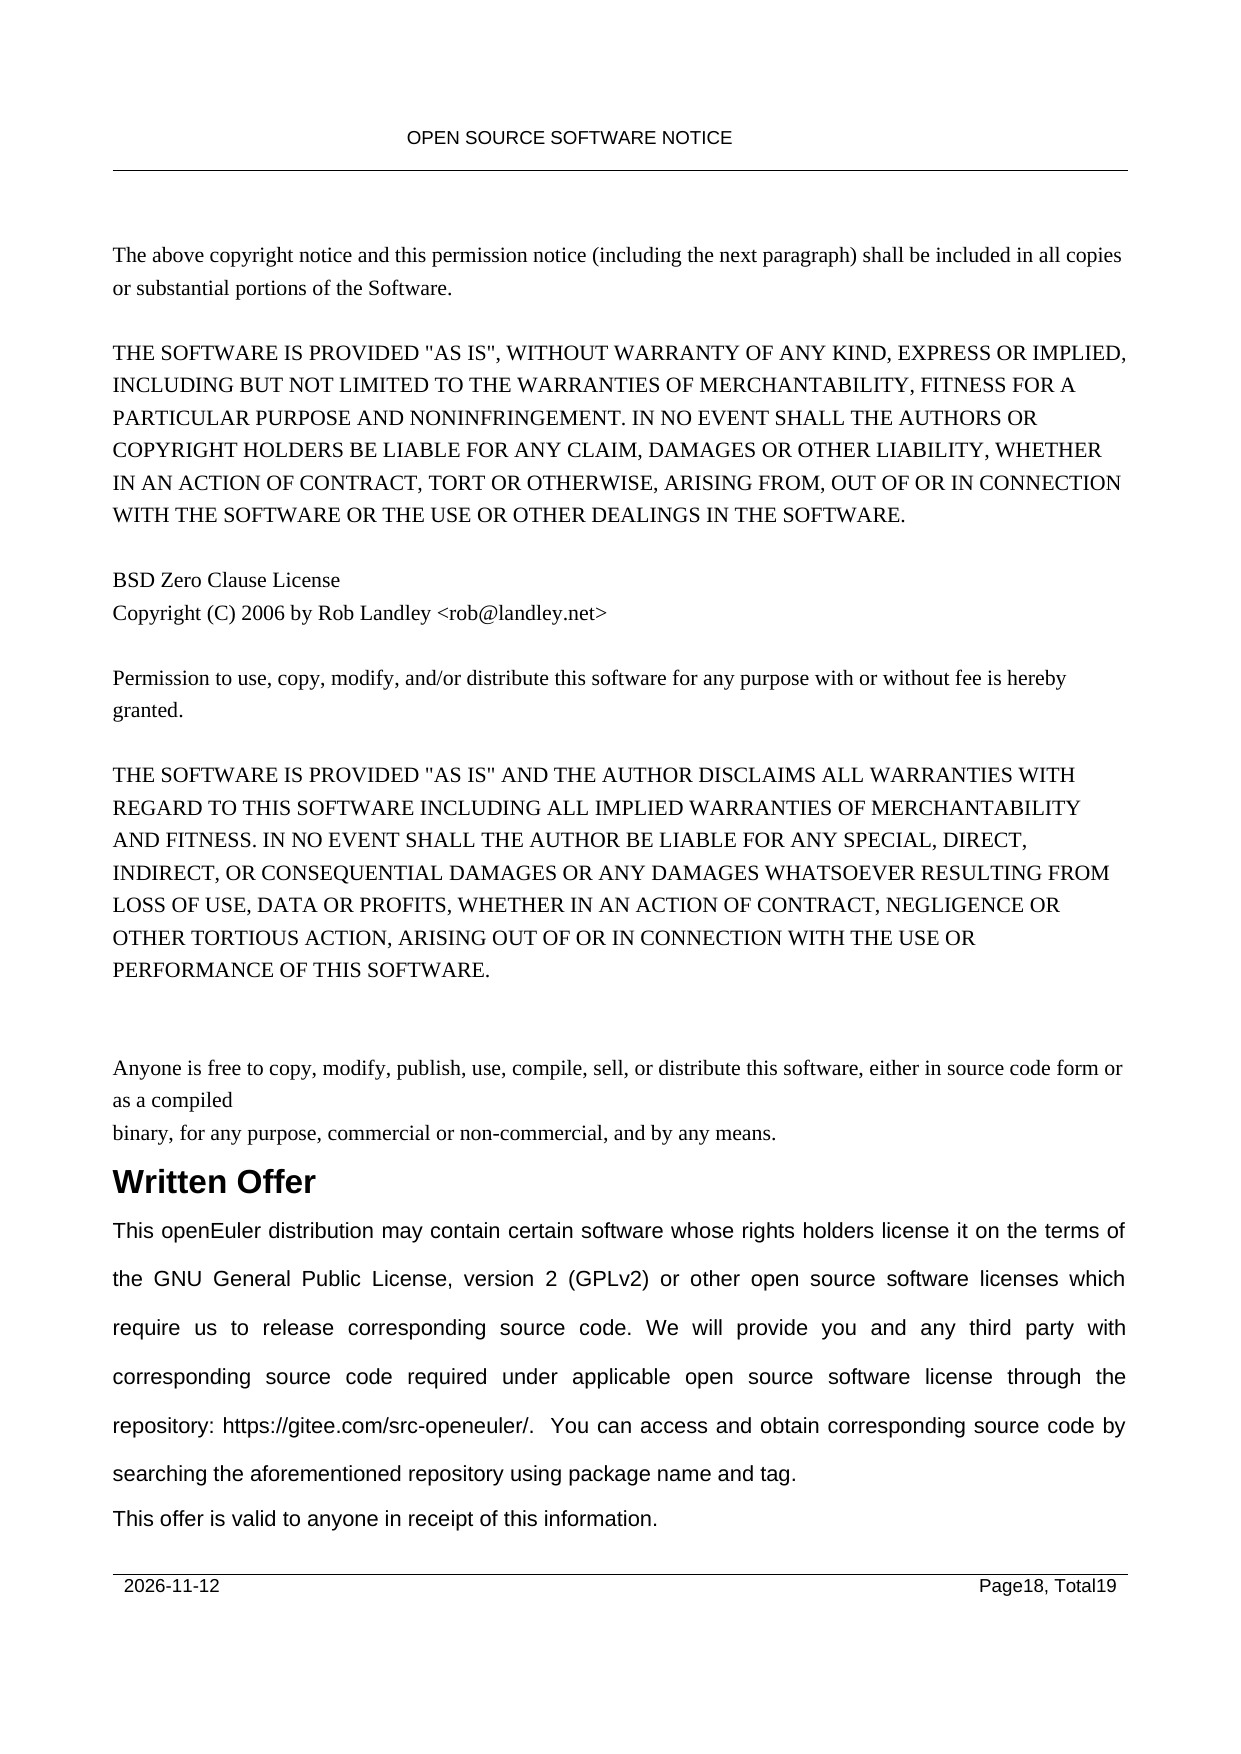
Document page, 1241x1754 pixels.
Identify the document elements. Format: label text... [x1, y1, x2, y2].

text This openEuler distribution may contain certain software whose rights holders license it on the terms of the GNU General Public License, version 2 (GPLv2) or other open source software licenses which require us to release corresponding source code. We will provide you and any third party with corresponding source code required under applicable open source software license through the repository: https://gitee.com/src-openeuler/. You can access and obtain corresponding source code by searching the aforementioned repository using package name and tag. [112, 1214, 1128, 1490]
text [112, 206, 1128, 1149]
text Written Offer [112, 1149, 1128, 1214]
text This offer is valid to anyone in receipt of this information. [112, 1503, 1128, 1535]
